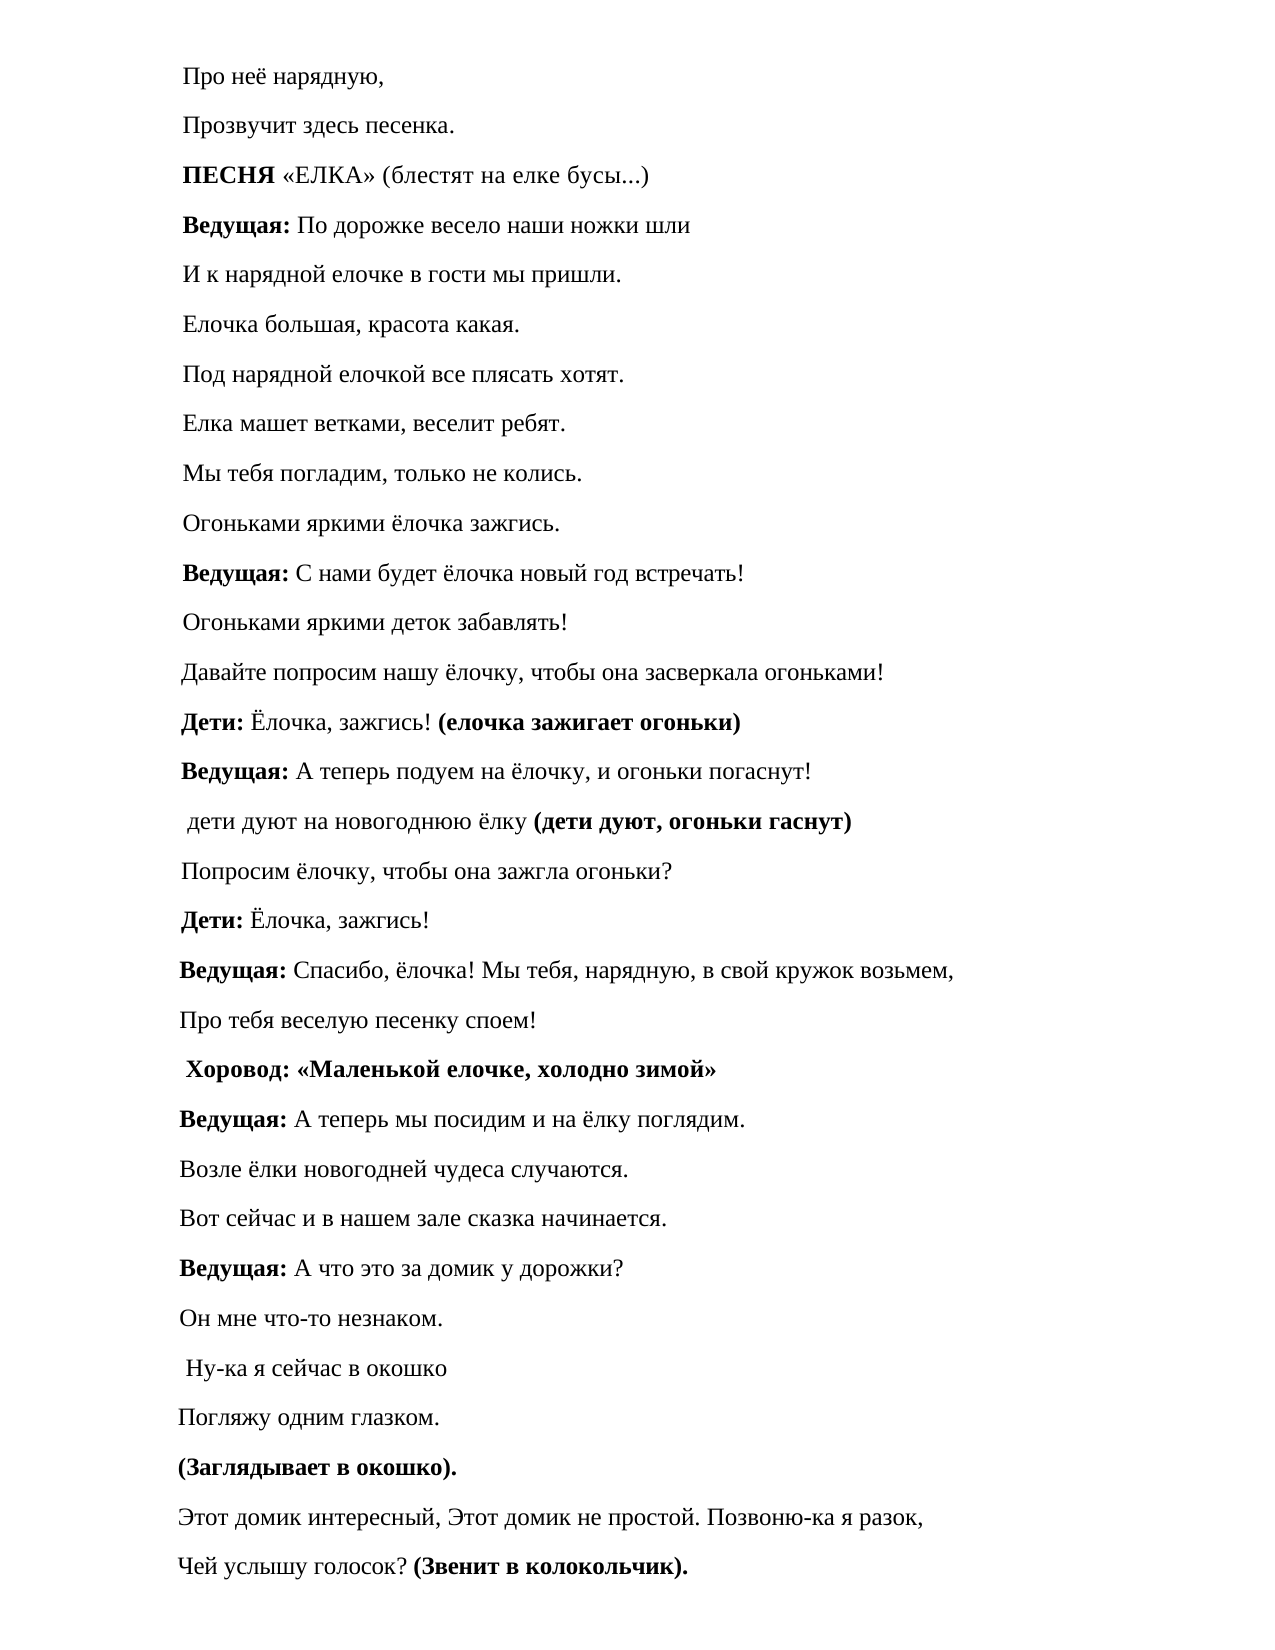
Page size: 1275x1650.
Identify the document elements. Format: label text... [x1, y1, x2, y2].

text Ведущая: По дорожке весело наши ножки шли [182, 193, 1002, 243]
text дети дуют на новогоднюю ёлку (дети дуют, огоньки гаснут) [181, 790, 1140, 839]
text Этот домик интересный, Этот домик не простой. Позвоню-ка я разок, [178, 1485, 1002, 1535]
text Давайте попросим нашу ёлочку, чтобы она засверкала огоньками! [181, 641, 1140, 690]
text Мы тебя погладим, только не колись. [182, 442, 1002, 492]
text Огоньками яркими ёлочка зажгись. [182, 492, 1002, 541]
text Елочка большая, красота какая. [182, 293, 1002, 342]
text Он мне что-то незнаком. [179, 1287, 1186, 1336]
text Попросим ёлочку, чтобы она зажгла огоньки? [181, 839, 1140, 889]
text (Заглядывает в окошко). [178, 1436, 1002, 1485]
text ПЕСНЯ «ЕЛКА» (блестят на елке бусы...) [182, 144, 1002, 193]
text Ведущая: С нами будет ёлочка новый год встречать! [182, 541, 1002, 591]
text Ведущая: Спасибо, ёлочка! Мы тебя, нарядную, в свой кружок возьмем, [179, 939, 1186, 988]
text Ведущая: А что это за домик у дорожки? [179, 1237, 1186, 1287]
text Погляжу одним глазком. [178, 1386, 1002, 1436]
text Хоровод: «Маленькой елочке, холодно зимой» [179, 1038, 1186, 1088]
text Прозвучит здесь песенка. [182, 94, 1002, 144]
text Елка машет ветками, веселит ребят. [182, 392, 1002, 442]
text Дети: Ёлочка, зажгись! (елочка зажигает огоньки) [181, 690, 1140, 740]
text Чей услышу голосок? (Звенит в колокольчик). [177, 1535, 956, 1585]
text Дети: Ёлочка, зажгись! [181, 889, 1140, 939]
text Ну-ка я сейчас в окошко [179, 1336, 1186, 1386]
text Огоньками яркими деток забавлять! [182, 591, 1002, 641]
text Ведущая: А теперь подуем на ёлочку, и огоньки погаснут! [181, 740, 1140, 790]
text Про неё нарядную, [182, 44, 1002, 94]
text Возле ёлки новогодней чудеса случаются. [179, 1137, 1186, 1187]
text Про тебя веселую песенку споем! [179, 988, 1186, 1038]
text Под нарядной елочкой все плясать хотят. [182, 342, 1002, 392]
text И к нарядной елочке в гости мы пришли. [182, 243, 1002, 293]
text Ведущая: А теперь мы посидим и на ёлку поглядим. [179, 1088, 1186, 1137]
text Вот сейчас и в нашем зале сказка начинается. [179, 1187, 1186, 1237]
